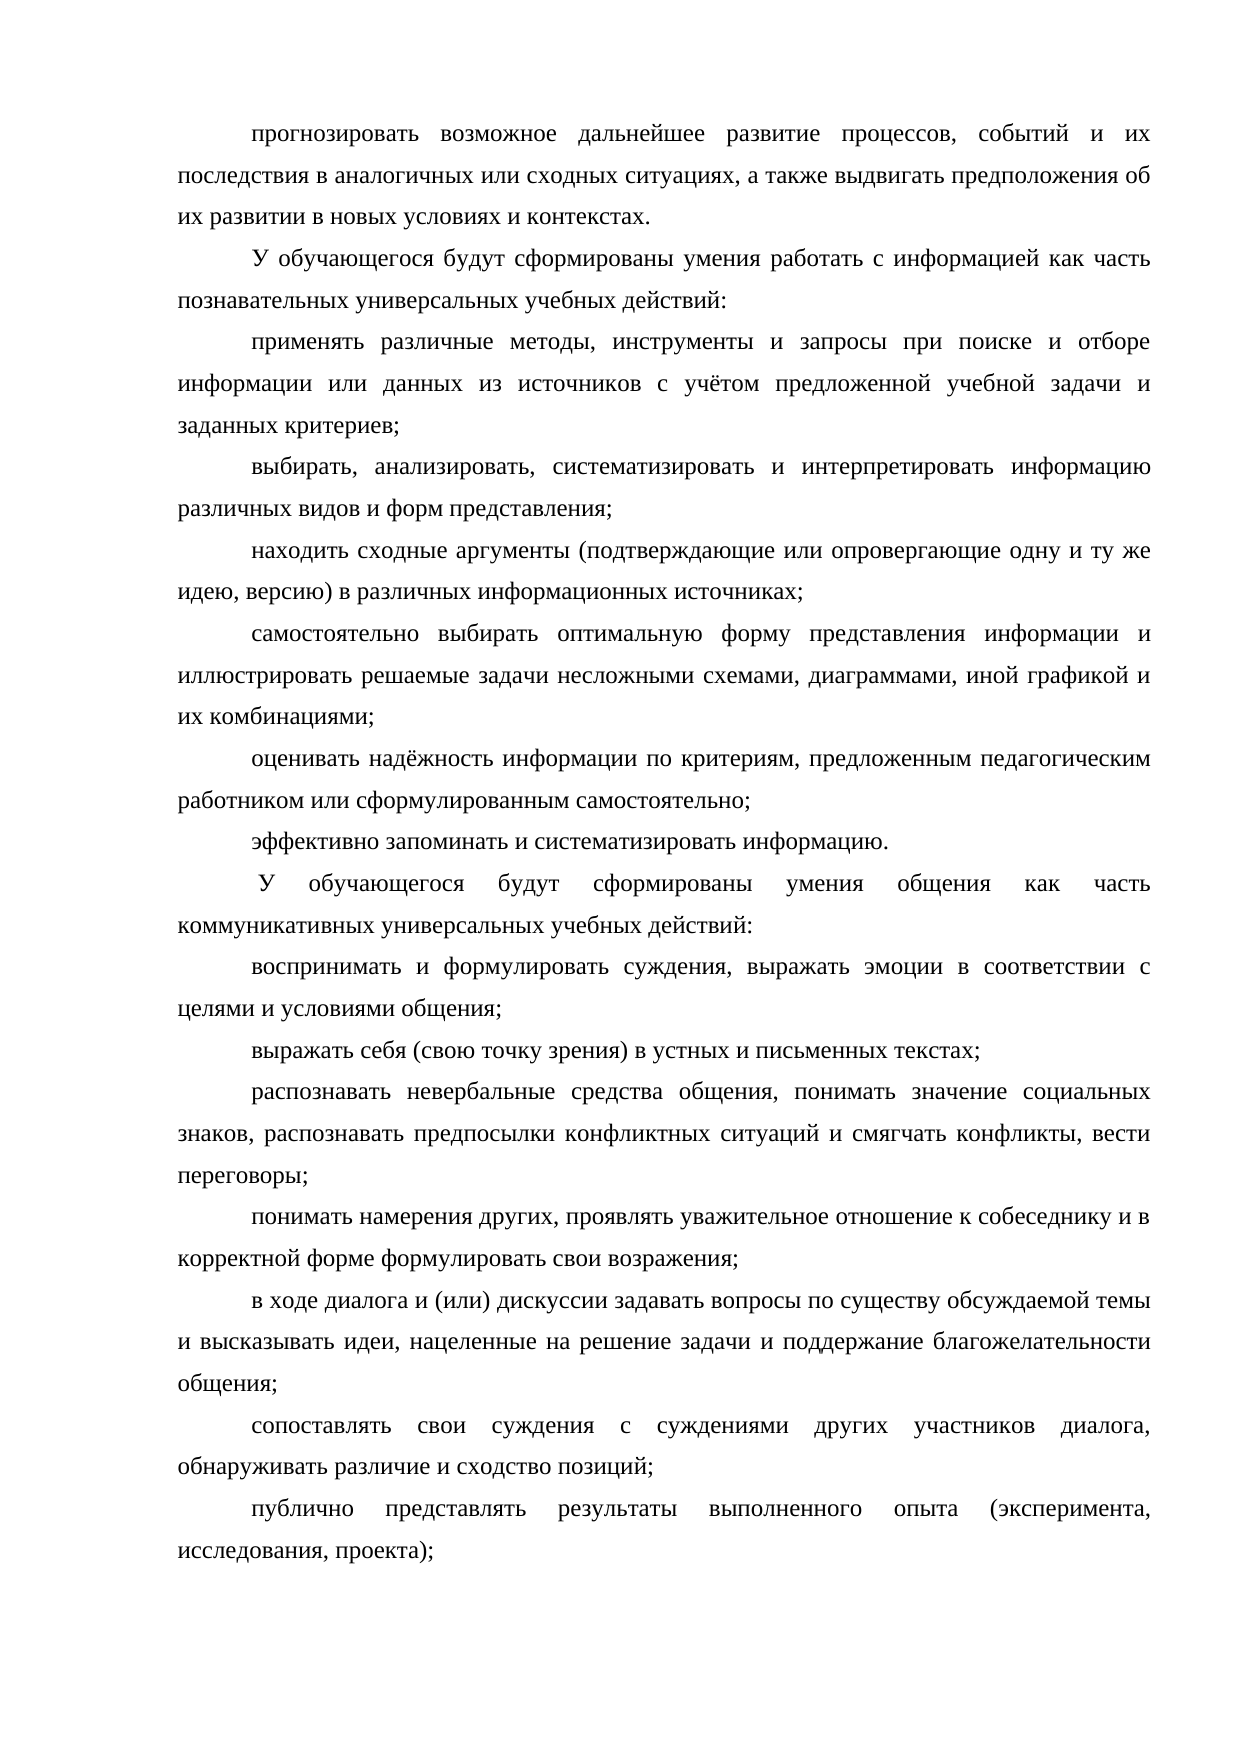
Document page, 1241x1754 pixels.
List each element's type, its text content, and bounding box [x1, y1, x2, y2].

text находить сходные аргументы (подтверждающие или опровергающие одну и ту же идею, версию) в различных информационных источниках; [177, 535, 1152, 605]
text У обучающегося будут сформированы умения работать с информацией как часть познавательных универсальных учебных действий: [177, 243, 1152, 313]
text прогнозировать возможное дальнейшее развитие процессов, событий и их последствия в аналогичных или сходных ситуациях, а также выдвигать предположения об их развитии в новых условиях и контекстах. [177, 118, 1152, 230]
text эффективно запоминать и систематизировать информацию. [177, 826, 1152, 855]
text выражать себя (свою точку зрения) в устных и письменных текстах; [177, 1035, 1152, 1063]
text применять различные методы, инструменты и запросы при поиске и отборе информации или данных из источников с учётом предложенной учебной задачи и заданных критериев; [177, 326, 1152, 438]
text сопоставлять свои суждения с суждениями других участников диалога, обнаруживать различие и сходство позиций; [177, 1410, 1152, 1480]
text публично представлять результаты выполненного опыта (эксперимента, исследования, проекта); [177, 1493, 1152, 1563]
text в ходе диалога и (или) дискуссии задавать вопросы по существу обсуждаемой темы и высказывать идеи, нацеленные на решение задачи и поддержание благожелательности общения; [177, 1285, 1152, 1397]
text распознавать невербальные средства общения, понимать значение социальных знаков, распознавать предпосылки конфликтных ситуаций и смягчать конфликты, вести переговоры; [177, 1076, 1152, 1188]
text У обучающегося будут сформированы умения общения как часть коммуникативных универсальных учебных действий: [177, 868, 1152, 938]
text самостоятельно выбирать оптимальную форму представления информации и иллюстрировать решаемые задачи несложными схемами, диаграммами, иной графикой и их комбинациями; [177, 618, 1152, 730]
text воспринимать и формулировать суждения, выражать эмоции в соответствии с целями и условиями общения; [177, 951, 1152, 1022]
text оценивать надёжность информации по критериям, предложенным педагогическим работником или сформулированным самостоятельно; [177, 743, 1152, 813]
text понимать намерения других, проявлять уважительное отношение к собеседнику и в корректной форме формулировать свои возражения; [177, 1201, 1152, 1272]
text выбирать, анализировать, систематизировать и интерпретировать информацию различных видов и форм представления; [177, 451, 1152, 522]
